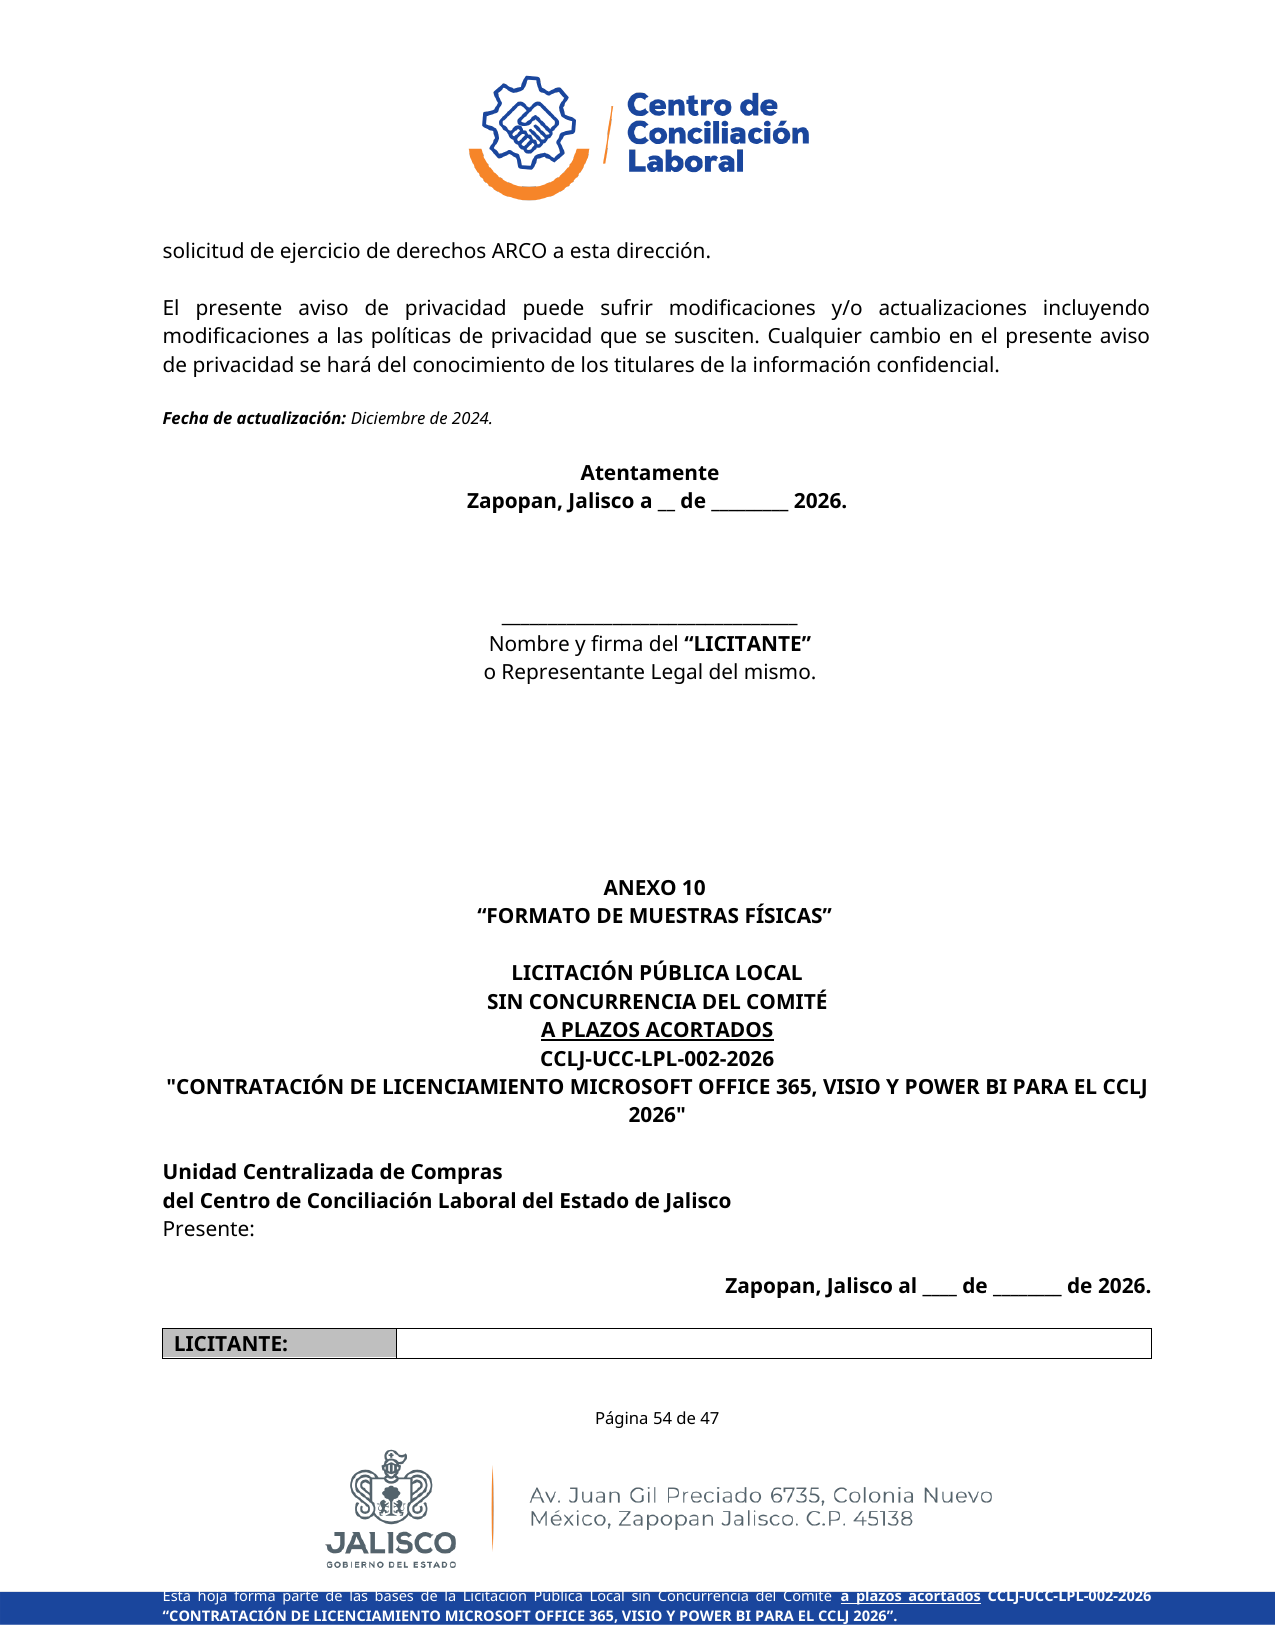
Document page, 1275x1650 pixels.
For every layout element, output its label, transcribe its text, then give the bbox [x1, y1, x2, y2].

text del Centro de Conciliación Laboral del Estado de Jalisco [162, 1186, 1152, 1214]
text Atentamente [162, 458, 1137, 486]
table_header [397, 1329, 1151, 1357]
text Unidad Centralizada de Compras [162, 1157, 1152, 1186]
text o Representante Legal del mismo. [162, 657, 1137, 686]
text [162, 236, 1152, 265]
text A PLAZOS ACORTADOS [162, 1015, 1152, 1044]
text SIN CONCURRENCIA DEL COMITÉ [162, 987, 1152, 1015]
subtitle ANEXO 10 [162, 873, 1146, 901]
table_header LICITANTE: [163, 1329, 396, 1357]
text Presente: [162, 1214, 1152, 1243]
picture [0, 3, 1275, 1650]
text Zapopan, Jalisco al ____ de ________ de 2026. [162, 1271, 1152, 1299]
text CCLJ-UCC-LPL-002-2026 [162, 1044, 1152, 1072]
subtitle “FORMATO DE MUESTRAS FÍSICAS” [162, 901, 1146, 930]
text Nombre y firma del “LICITANTE” [162, 629, 1137, 657]
text El presente aviso de privacidad puede sufrir modificaciones y/o actualizaciones incluyendo modificaciones a las políticas de privacidad que se susciten. Cualquier cambio en el presente aviso de privacidad se hará del conocimiento de los titulares de la información confidencial. [162, 293, 1152, 378]
text "CONTRATACIÓN DE LICENCIAMIENTO MICROSOFT OFFICE 365, VISIO Y POWER BI PARA EL CCLJ 2026" [162, 1072, 1152, 1129]
text Fecha de actualización: Diciembre de 2024. [162, 407, 1152, 429]
text Zapopan, Jalisco a __ de _________ 2026. [162, 486, 1152, 515]
text ________________________________ [162, 600, 1137, 629]
text LICITACIÓN PÚBLICA LOCAL [162, 958, 1152, 987]
